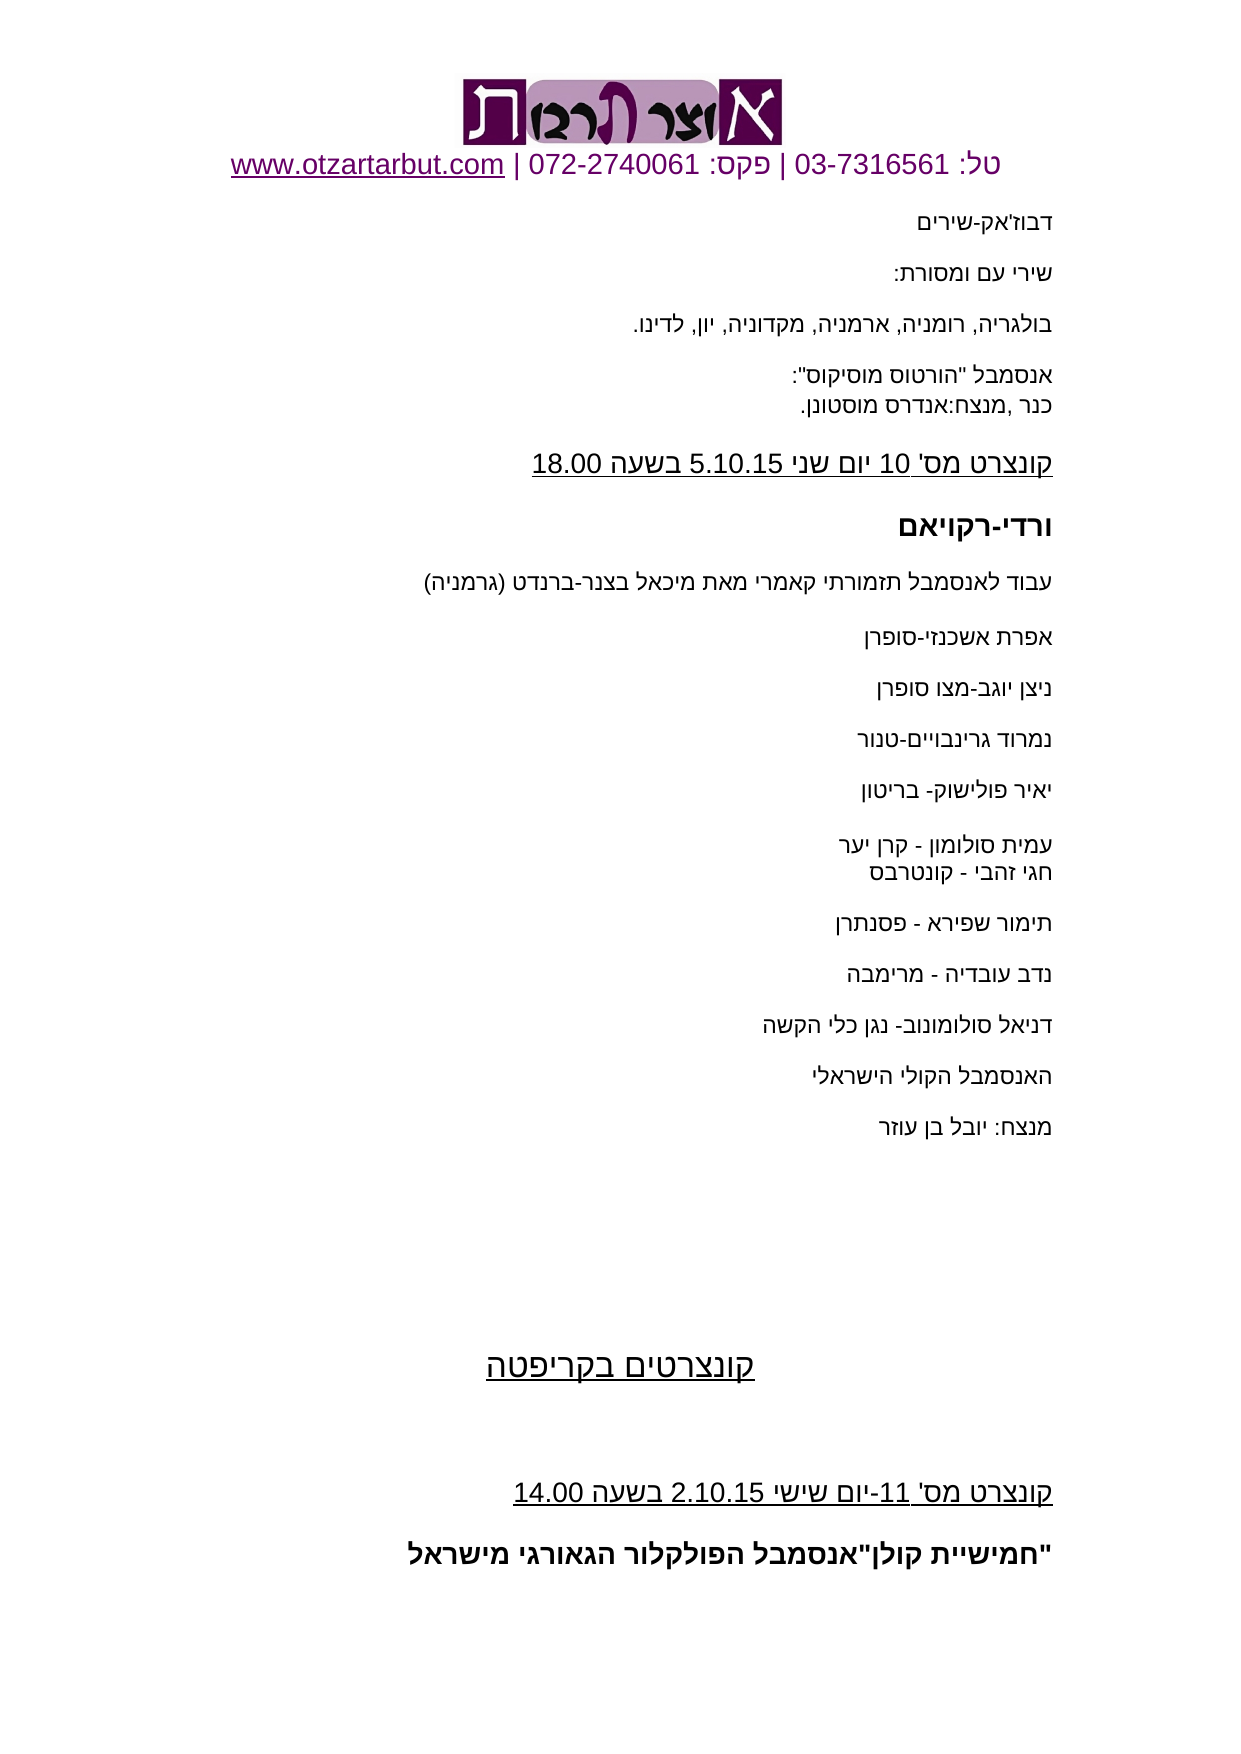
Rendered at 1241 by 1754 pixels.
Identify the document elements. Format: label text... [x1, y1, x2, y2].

text נדב עובדיה - מרימבה [187, 961, 1053, 987]
text עמית סולומון - קרן יער [187, 832, 1053, 859]
text שירי עם ומסורת: [187, 260, 1053, 286]
text עבוד לאנסמבל תזמורתי קאמרי מאת מיכאל בצנר-ברנדט (גרמניה) [187, 569, 1053, 595]
text יאיר פולישוק- בריטון [187, 777, 1053, 803]
text האנסמבל הקולי הישראלי [187, 1063, 1053, 1089]
text "חמישיית קולן"אנסמבל הפולקלור הגאורגי מישראל [187, 1538, 1053, 1571]
text דניאל סולומונוב- נגן כלי הקשה [187, 1012, 1053, 1038]
text קונצרט מס' 10 יום שני 5.10.15 בשעה 18.00 [187, 447, 1053, 480]
picture [454, 73, 786, 148]
text תימור שפירא - פסנתרן [187, 910, 1053, 936]
text קונצרטים בקריפטה [187, 1346, 1053, 1384]
text ורדי-רקויאם [187, 509, 1053, 543]
text ניצן יוגב-מצו סופרן [187, 675, 1053, 701]
text מנצח: יובל בן עוזר [187, 1114, 1053, 1140]
text בולגריה, רומניה, ארמניה, מקדוניה, יון, לדינו. [187, 311, 1053, 337]
text אפרת אשכנזי-סופרן [187, 624, 1053, 650]
text חגי זהבי - קונטרבס [187, 859, 1053, 885]
text דבוז'אק-שירים [187, 209, 1053, 235]
text נמרוד גרינבויים-טנור [187, 726, 1053, 752]
text אנסמבל "הורטוס מוסיקוס": כנר ,מנצח:אנדרס מוסטונן. [187, 362, 1053, 418]
text קונצרט מס' 11-יום שישי 2.10.15 בשעה 14.00 [187, 1476, 1053, 1508]
